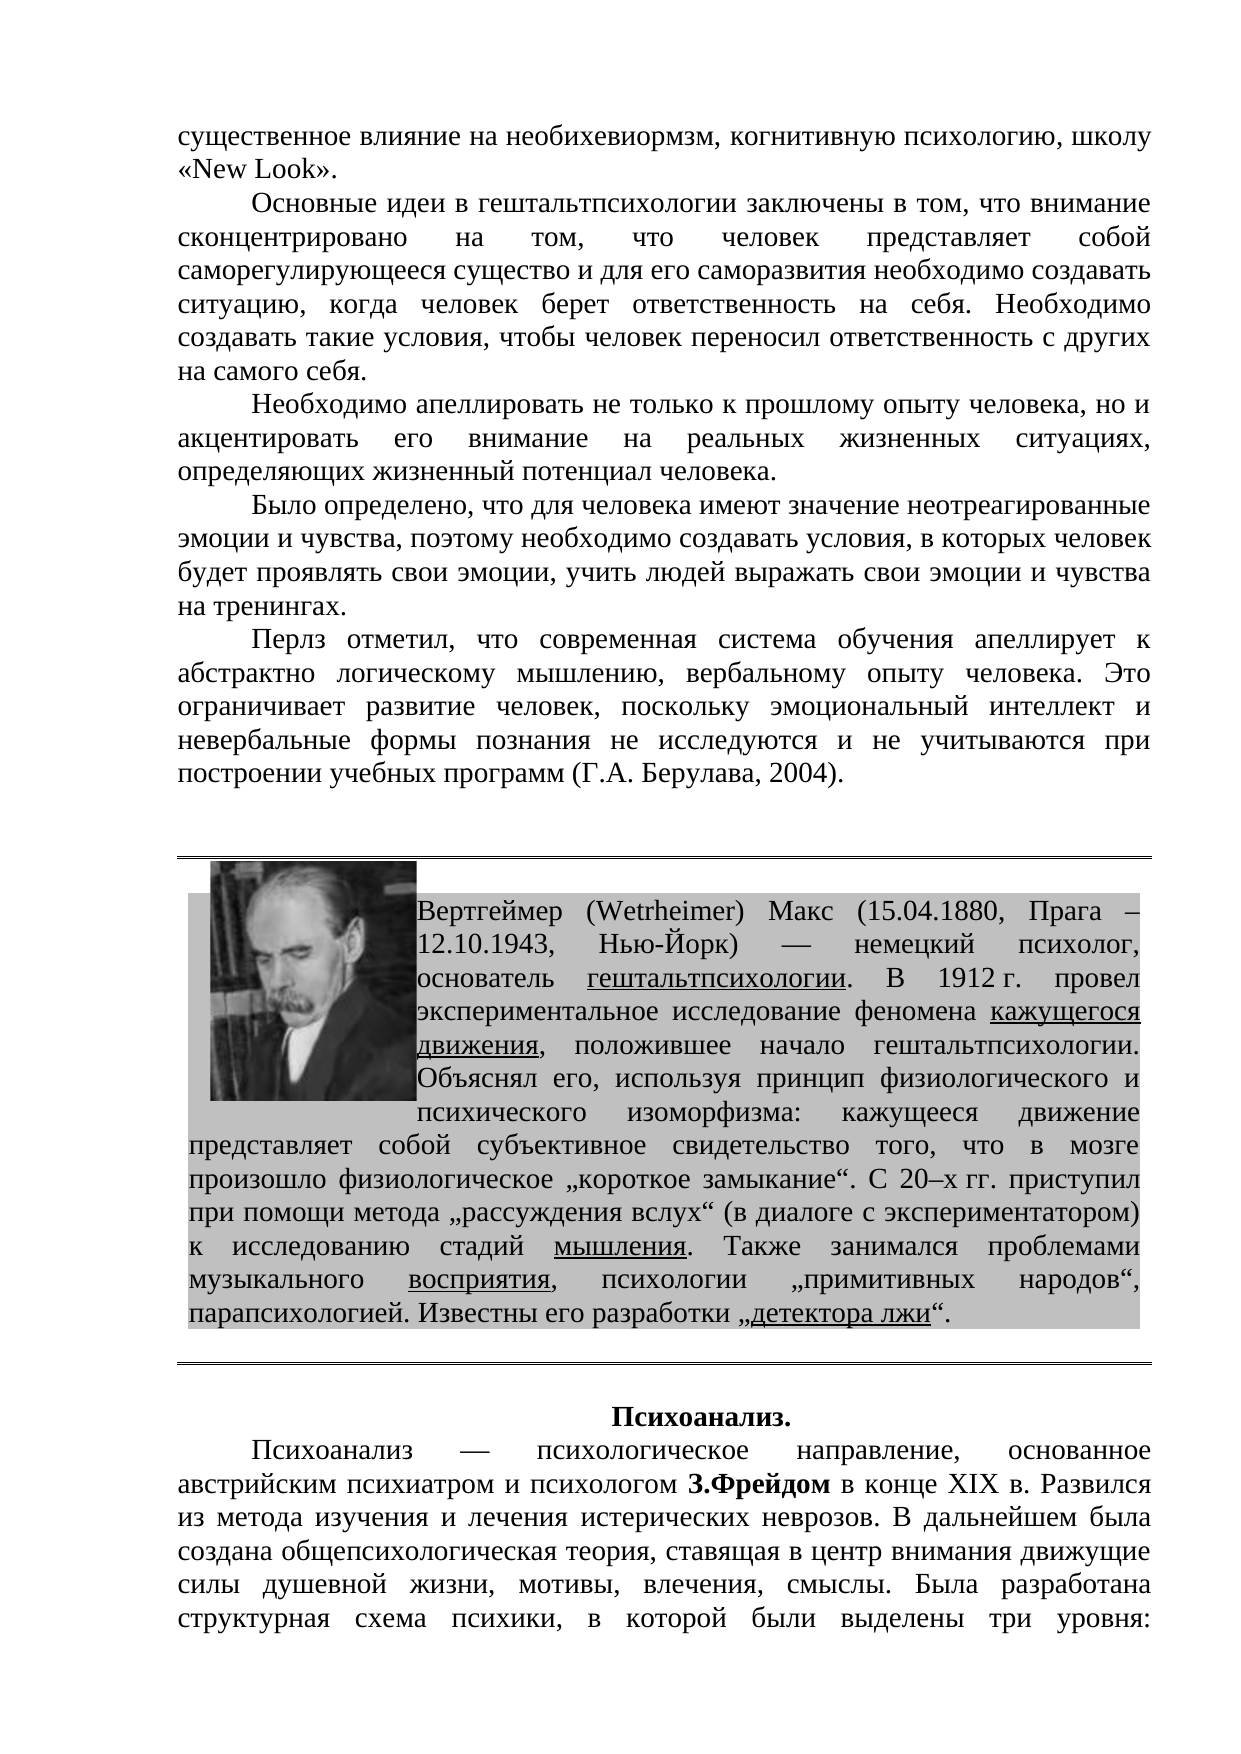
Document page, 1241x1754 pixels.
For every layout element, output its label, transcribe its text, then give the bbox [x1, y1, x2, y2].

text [177, 118, 1152, 185]
text Было определено, что для человека имеют значение неотреагированные эмоции и чувства, поэтому необходимо создавать условия, в которых человек будет проявлять свои эмоции, учить людей выражать свои эмоции и чувства на тренингах. [177, 487, 1152, 621]
text Необходимо апеллировать не только к прошлому опыту человека, но и акцентировать его внимание на реальных жизненных ситуациях, определяющих жизненный потенциал человека. [177, 386, 1152, 487]
picture [210, 861, 417, 1101]
text Основные идеи в гештальтпсихологии заключены в том, что внимание сконцентрировано на том, что человек представляет собой саморегулирующееся существо и для его саморазвития необходимо создавать ситуацию, когда человек берет ответственность на себя. Необходимо создавать такие условия, чтобы человек переносил ответственность с других на самого себя. [177, 185, 1152, 386]
text Перлз отметил, что современная система обучения апеллирует к абстрактно логическому мышлению, вербальному опыту человека. Это ограничивает развитие человек, поскольку эмоциональный интеллект и невербальные формы познания не исследуются и не учитываются при построении учебных программ (Г.А. Берулава, 2004). [177, 621, 1152, 789]
table_header Вертгеймер (Wetrheimer) Макс (15.04.1880, Прага – 12.10.1943, Нью-Йорк) — немецкий психолог, основатель гештальтпсихологии. В . провел экспериментальное исследование феномена кажущегося движения, положившее начало гештальтпсихологии. Объяснял его, используя принцип физиологического и психического изоморфизма: кажущееся движение представляет собой субъективное свидетельство того, что в мозге произошло физиологическое „короткое замыкание“. С 20–х гг. приступил при помощи метода „рассуждения вслух“ (в диалоге с экспериментатором) к исследованию стадий мышления. Также занимался проблемами музыкального восприятия, психологии „примитивных народов“, парапсихологией. Известны его разработки „детектора лжи“. [177, 859, 1152, 1362]
text Психоанализ. [177, 1399, 1152, 1432]
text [177, 1432, 1152, 1634]
